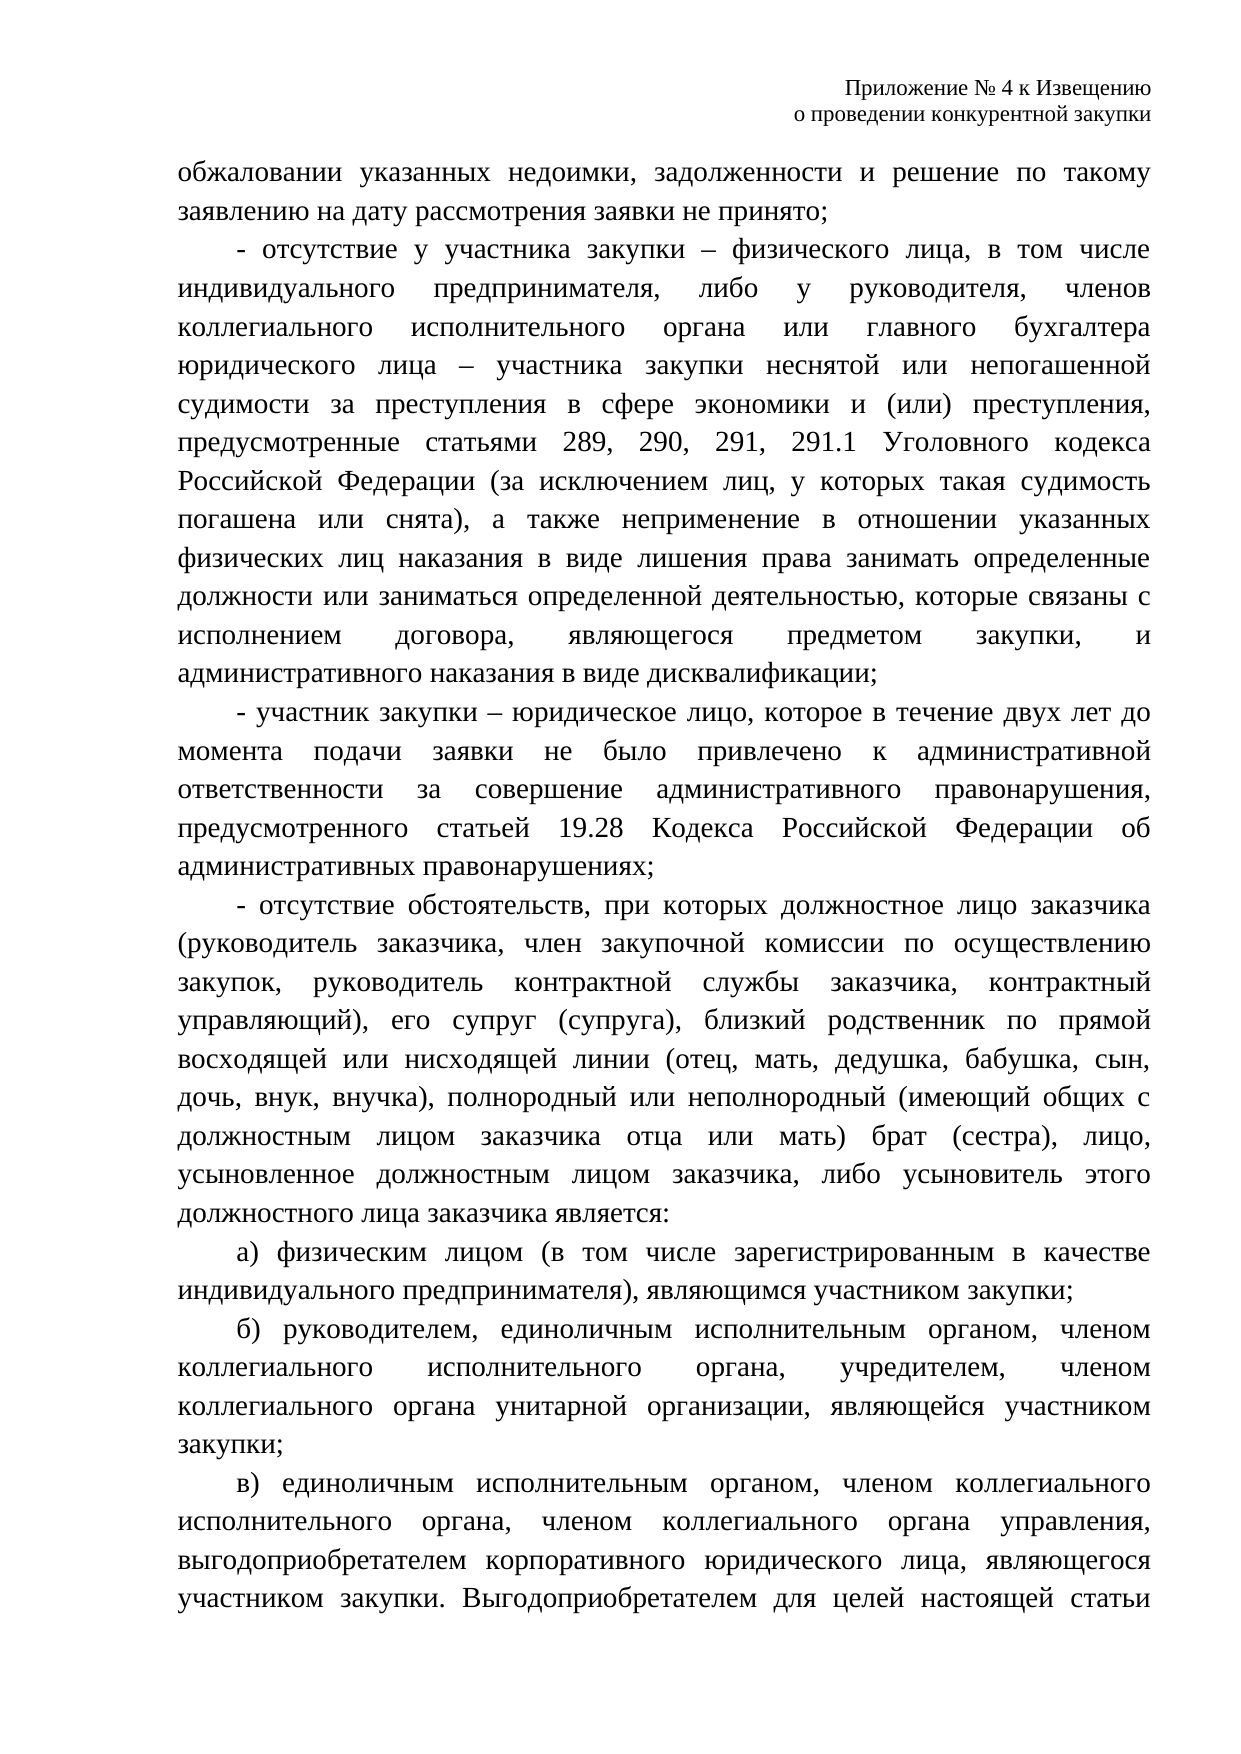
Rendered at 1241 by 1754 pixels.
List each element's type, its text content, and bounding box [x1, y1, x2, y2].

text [177, 1465, 1152, 1614]
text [177, 154, 1152, 227]
text а) физическим лицом (в том числе зарегистрированным в качестве индивидуального предпринимателя), являющимся участником закупки; [177, 1234, 1152, 1306]
text - отсутствие обстоятельств, при которых должностное лицо заказчика (руководитель заказчика, член закупочной комиссии по осуществлению закупок, руководитель контрактной службы заказчика, контрактный управляющий), его супруг (супруга), близкий родственник по прямой восходящей или нисходящей линии (отец, мать, дедушка, бабушка, сын, дочь, внук, внучка), полнородный или неполнородный (имеющий общих с должностным лицом заказчика отца или мать) брат (сестра), лицо, усыновленное должностным лицом заказчика, либо усыновитель этого должностного лица заказчика является: [177, 887, 1152, 1229]
text б) руководителем, единоличным исполнительным органом, членом коллегиального исполнительного органа, учредителем, членом коллегиального органа унитарной организации, являющейся участником закупки; [177, 1311, 1152, 1460]
text - участник закупки – юридическое лицо, которое в течение двух лет до момента подачи заявки не было привлечено к административной ответственности за совершение административного правонарушения, предусмотренного статьей 19.28 Кодекса Российской Федерации об административных правонарушениях; [177, 694, 1152, 882]
text - отсутствие у участника закупки – физического лица, в том числе индивидуального предпринимателя, либо у руководителя, членов коллегиального исполнительного органа или главного бухгалтера юридического лица – участника закупки неснятой или непогашенной судимости за преступления в сфере экономики и (или) преступления, предусмотренные статьями 289, 290, 291, 291.1 Уголовного кодекса Российской Федерации (за исключением лиц, у которых такая судимость погашена или снята), а также неприменение в отношении указанных физических лиц наказания в виде лишения права занимать определенные должности или заниматься определенной деятельностью, которые связаны с исполнением договора, являющегося предметом закупки, и административного наказания в виде дисквалификации; [177, 232, 1152, 689]
